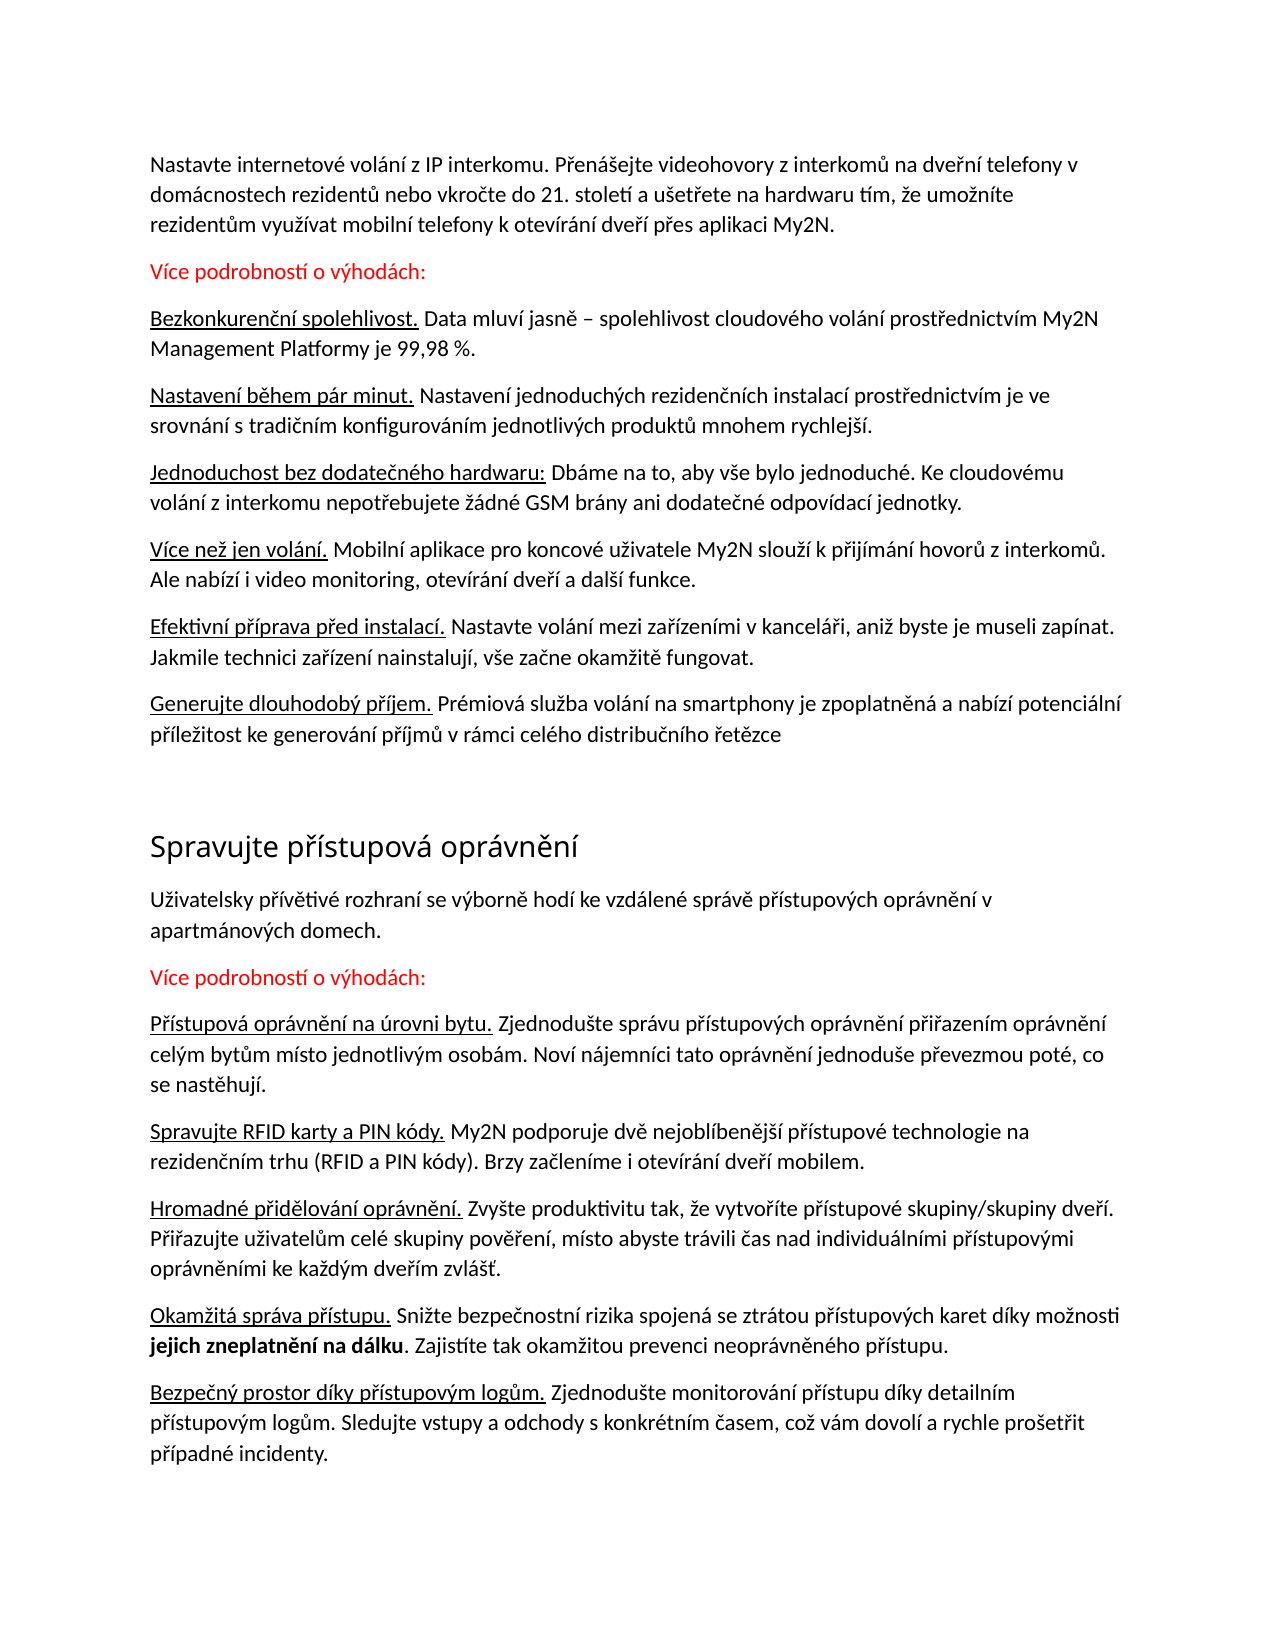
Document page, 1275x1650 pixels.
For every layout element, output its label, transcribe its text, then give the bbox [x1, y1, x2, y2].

text Nastavte internetové volání z IP interkomu. Přenášejte videohovory z interkomů na dveřní telefony v domácnostech rezidentů nebo vkročte do 21. století a ušetřete na hardwaru tím, že umožníte rezidentům využívat mobilní telefony k otevírání dveří přes aplikaci My2N. [150, 150, 1125, 238]
text Spravujte přístupová oprávnění [150, 826, 1125, 866]
text Jednoduchost bez dodatečného hardwaru: Dbáme na to, aby vše bylo jednoduché. Ke cloudovému volání z interkomu nepotřebujete žádné GSM brány ani dodatečné odpovídací jednotky. [150, 458, 1125, 517]
text Více podrobností o výhodách: [150, 257, 1125, 285]
text Spravujte RFID karty a PIN kódy. My2N podporuje dvě nejoblíbenější přístupové technologie na rezidenčním trhu (RFID a PIN kódy). Brzy začleníme i otevírání dveří mobilem. [150, 1117, 1125, 1175]
text Efektivní příprava před instalací. Nastavte volání mezi zařízeními v kanceláři, aniž byste je museli zapínat. Jakmile technici zařízení nainstalují, vše začne okamžitě fungovat. [150, 612, 1125, 671]
text Okamžitá správa přístupu. Snižte bezpečnostní rizika spojená se ztrátou přístupových karet díky možnosti jejich zneplatnění na dálku. Zajistíte tak okamžitou prevenci neoprávněného přístupu. [150, 1301, 1125, 1359]
text Nastavení během pár minut. Nastavení jednoduchých rezidenčních instalací prostřednictvím je ve srovnání s tradičním konfigurováním jednotlivých produktů mnohem rychlejší. [150, 381, 1125, 439]
text Více podrobností o výhodách: [150, 963, 1125, 991]
text Bezkonkurenční spolehlivost. Data mluví jasně – spolehlivost cloudového volání prostřednictvím My2N Management Platformy je 99,98 %. [150, 304, 1125, 362]
text Více než jen volání. Mobilní aplikace pro koncové uživatele My2N slouží k přijímání hovorů z interkomů. Ale nabízí i video monitoring, otevírání dveří a další funkce. [150, 535, 1125, 594]
text Přístupová oprávnění na úrovni bytu. Zjednodušte správu přístupových oprávnění přiřazením oprávnění celým bytům místo jednotlivým osobám. Noví nájemníci tato oprávnění jednoduše převezmou poté, co se nastěhují. [150, 1009, 1125, 1098]
text Hromadné přidělování oprávnění. Zvyšte produktivitu tak, že vytvoříte přístupové skupiny/skupiny dveří. Přiřazujte uživatelům celé skupiny pověření, místo abyste trávili čas nad individuálními přístupovými oprávněními ke každým dveřím zvlášť. [150, 1194, 1125, 1282]
text Uživatelsky přívětivé rozhraní se výborně hodí ke vzdálené správě přístupových oprávnění v apartmánových domech. [150, 886, 1125, 944]
text Bezpečný prostor díky přístupovým logům. Zjednodušte monitorování přístupu díky detailním přístupovým logům. Sledujte vstupy a odchody s konkrétním časem, což vám dovolí a rychle prošetřit případné incidenty. [150, 1378, 1125, 1467]
text Generujte dlouhodobý příjem. Prémiová služba volání na smartphony je zpoplatněná a nabízí potenciální příležitost ke generování příjmů v rámci celého distribučního řetězce [150, 689, 1125, 748]
